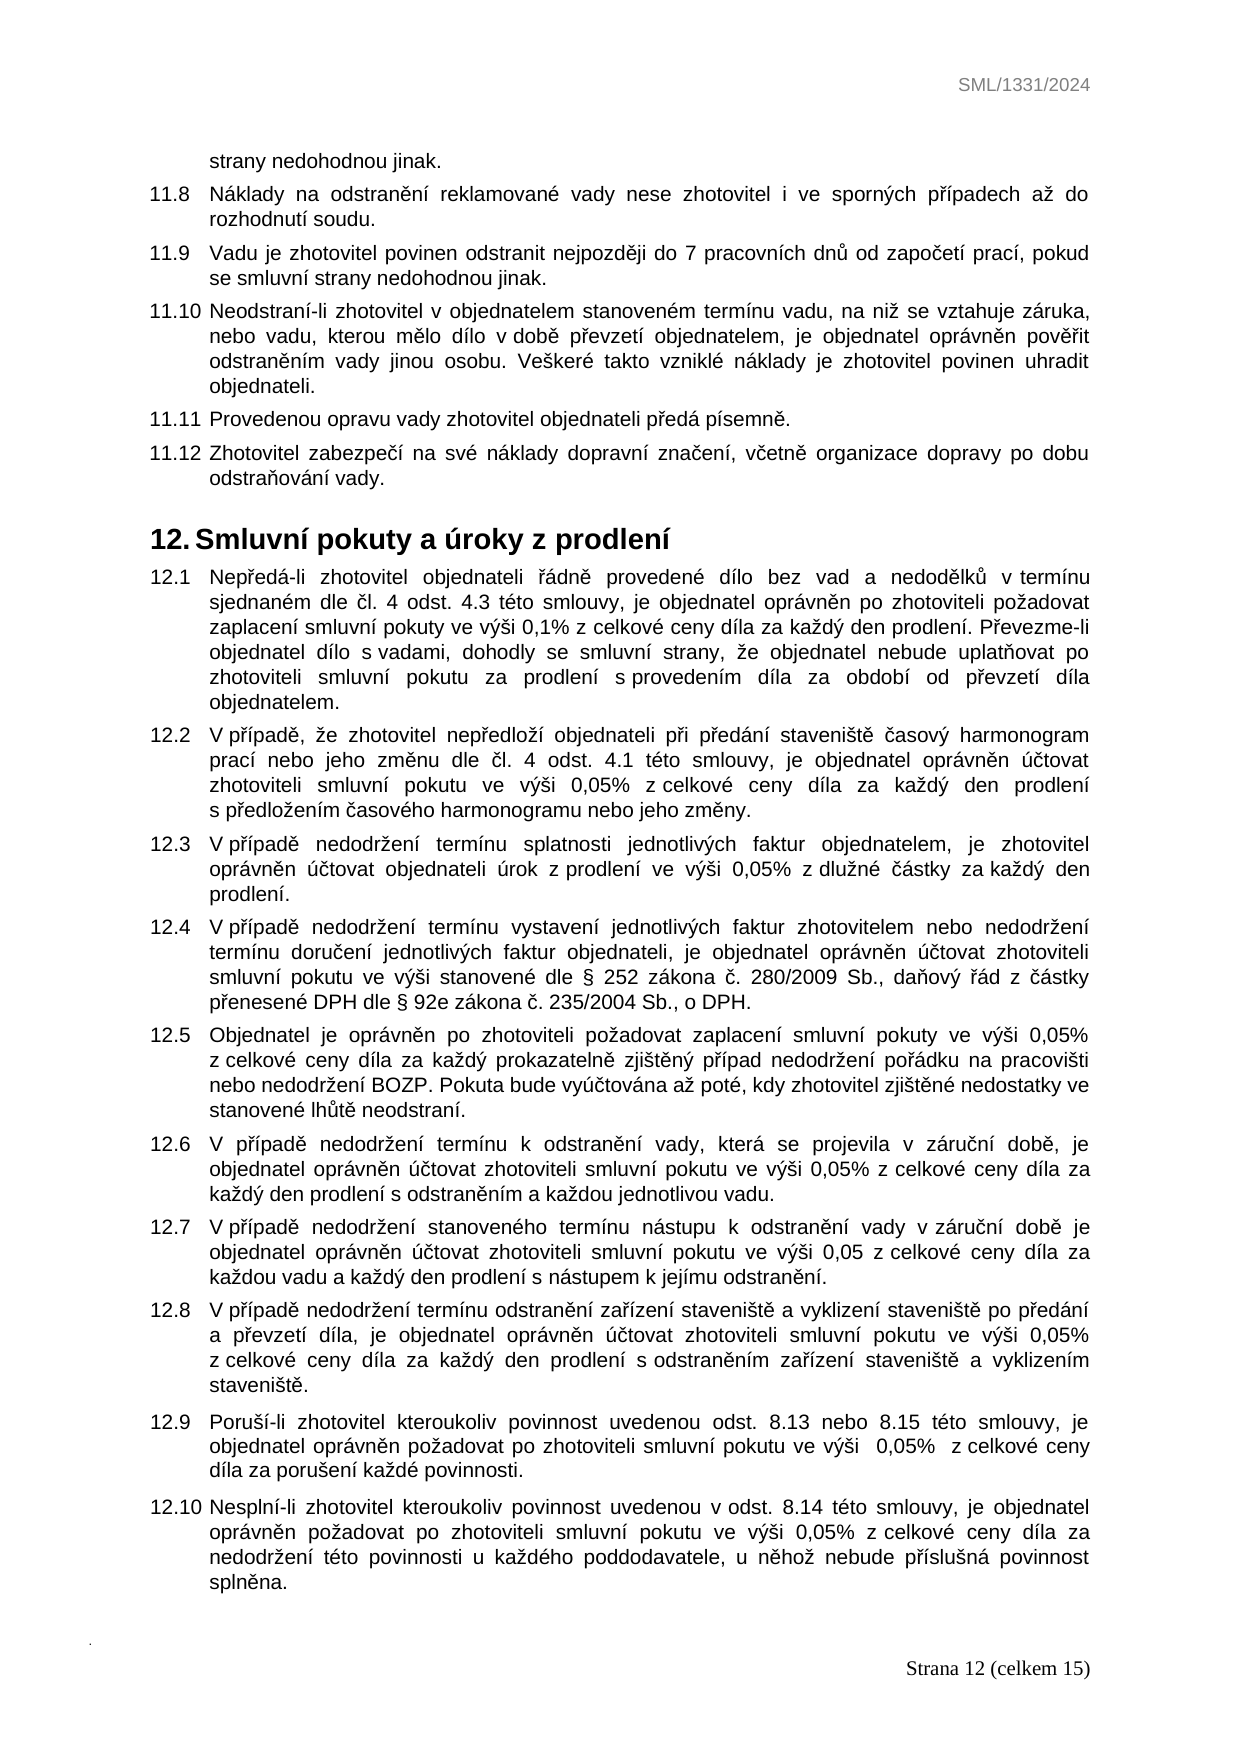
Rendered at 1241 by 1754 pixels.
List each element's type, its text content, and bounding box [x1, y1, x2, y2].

subtitle V případě nedodržení termínu splatnosti jednotlivých faktur objednatelem, je zhotovitel oprávněn účtovat objednateli úrok z prodlení ve výši 0,05% z dlužné částky za každý den prodlení. [150, 830, 1090, 905]
subtitle V případě nedodržení stanoveného termínu nástupu k odstranění vady v záruční době je objednatel oprávněn účtovat zhotoviteli smluvní pokutu ve výši 0,05 z celkové ceny díla za každou vadu a každý den prodlení s nástupem k jejímu odstranění. [150, 1214, 1090, 1289]
subtitle Objednatel je oprávněn po zhotoviteli požadovat zaplacení smluvní pokuty ve výši 0,05% z celkové ceny díla za každý prokazatelně zjištěný případ nedodržení pořádku na pracovišti nebo nedodržení BOZP. Pokuta bude vyúčtována až poté, kdy zhotovitel zjištěné nedostatky ve stanovené lhůtě neodstraní. [150, 1022, 1090, 1122]
subtitle Nepředá-li zhotovitel objednateli řádně provedené dílo bez vad a nedodělků v termínu sjednaném dle čl. 4 odst. 4.3 této smlouvy, je objednatel oprávněn po zhotoviteli požadovat zaplacení smluvní pokuty ve výši 0,1% z celkové ceny díla za každý den prodlení. Převezme-li objednatel dílo s vadami, dohodly se smluvní strany, že objednatel nebude uplatňovat po zhotoviteli smluvní pokutu za prodlení s provedením díla za období od převzetí díla objednatelem. [150, 564, 1090, 714]
subtitle V případě, že zhotovitel nepředloží objednateli při předání staveniště časový harmonogram prací nebo jeho změnu dle čl. 4 odst. 4.1 této smlouvy, je objednatel oprávněn účtovat zhotoviteli smluvní pokutu ve výši 0,05% z celkové ceny díla za každý den prodlení s předložením časového harmonogramu nebo jeho změny. [150, 722, 1090, 822]
subtitle Neodstraní-li zhotovitel v objednatelem stanoveném termínu vadu, na niž se vztahuje záruka, nebo vadu, kterou mělo dílo v době převzetí objednatelem, je objednatel oprávněn pověřit odstraněním vady jinou osobu. Veškeré takto vzniklé náklady je zhotovitel povinen uhradit objednateli. [149, 298, 1090, 398]
subtitle V případě nedodržení termínu odstranění zařízení staveniště a vyklizení staveniště po předání a převzetí díla, je objednatel oprávněn účtovat zhotoviteli smluvní pokutu ve výši 0,05% z celkové ceny díla za každý den prodlení s odstraněním zařízení staveniště a vyklizením staveniště. [150, 1297, 1090, 1397]
text 12.10 Nesplní-li zhotovitel kteroukoliv povinnost uvedenou v odst. 8.14 této smlouvy, je objednatel oprávněn požadovat po zhotoviteli smluvní pokutu ve výši 0,05% z celkové ceny díla za nedodržení této povinnosti u každého poddodavatele, u něhož nebude příslušná povinnost splněna. [150, 1494, 1090, 1594]
subtitle Náklady na odstranění reklamované vady nese zhotovitel i ve sporných případech až do rozhodnutí soudu. [149, 181, 1090, 231]
subtitle V případě nedodržení termínu vystavení jednotlivých faktur zhotovitelem nebo nedodržení termínu doručení jednotlivých faktur objednateli, je objednatel oprávněn účtovat zhotoviteli smluvní pokutu ve výši stanovené dle § 252 zákona č. 280/2009 Sb., daňový řád z částky přenesené DPH dle § 92e zákona č. 235/2004 Sb., o DPH. [150, 914, 1090, 1014]
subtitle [149, 148, 1090, 173]
subtitle Smluvní pokuty a úroky z prodlení [150, 522, 1090, 555]
subtitle Vadu je zhotovitel povinen odstranit nejpozději do 7 pracovních dnů od započetí prací, pokud se smluvní strany nedohodnou jinak. [149, 239, 1090, 289]
subtitle Poruší-li zhotovitel kteroukoliv povinnost uvedenou odst. 8.13 nebo 8.15 této smlouvy, je objednatel oprávněn požadovat po zhotoviteli smluvní pokutu ve výši 0,05% z celkové ceny díla za porušení každé povinnosti. [150, 1409, 1090, 1481]
subtitle Zhotovitel zabezpečí na své náklady dopravní značení, včetně organizace dopravy po dobu odstraňování vady. [149, 439, 1090, 489]
subtitle Provedenou opravu vady zhotovitel objednateli předá písemně. [149, 406, 1090, 431]
subtitle V případě nedodržení termínu k odstranění vady, která se projevila v záruční době, je objednatel oprávněn účtovat zhotoviteli smluvní pokutu ve výši 0,05% z celkové ceny díla za každý den prodlení s odstraněním a každou jednotlivou vadu. [150, 1130, 1090, 1205]
